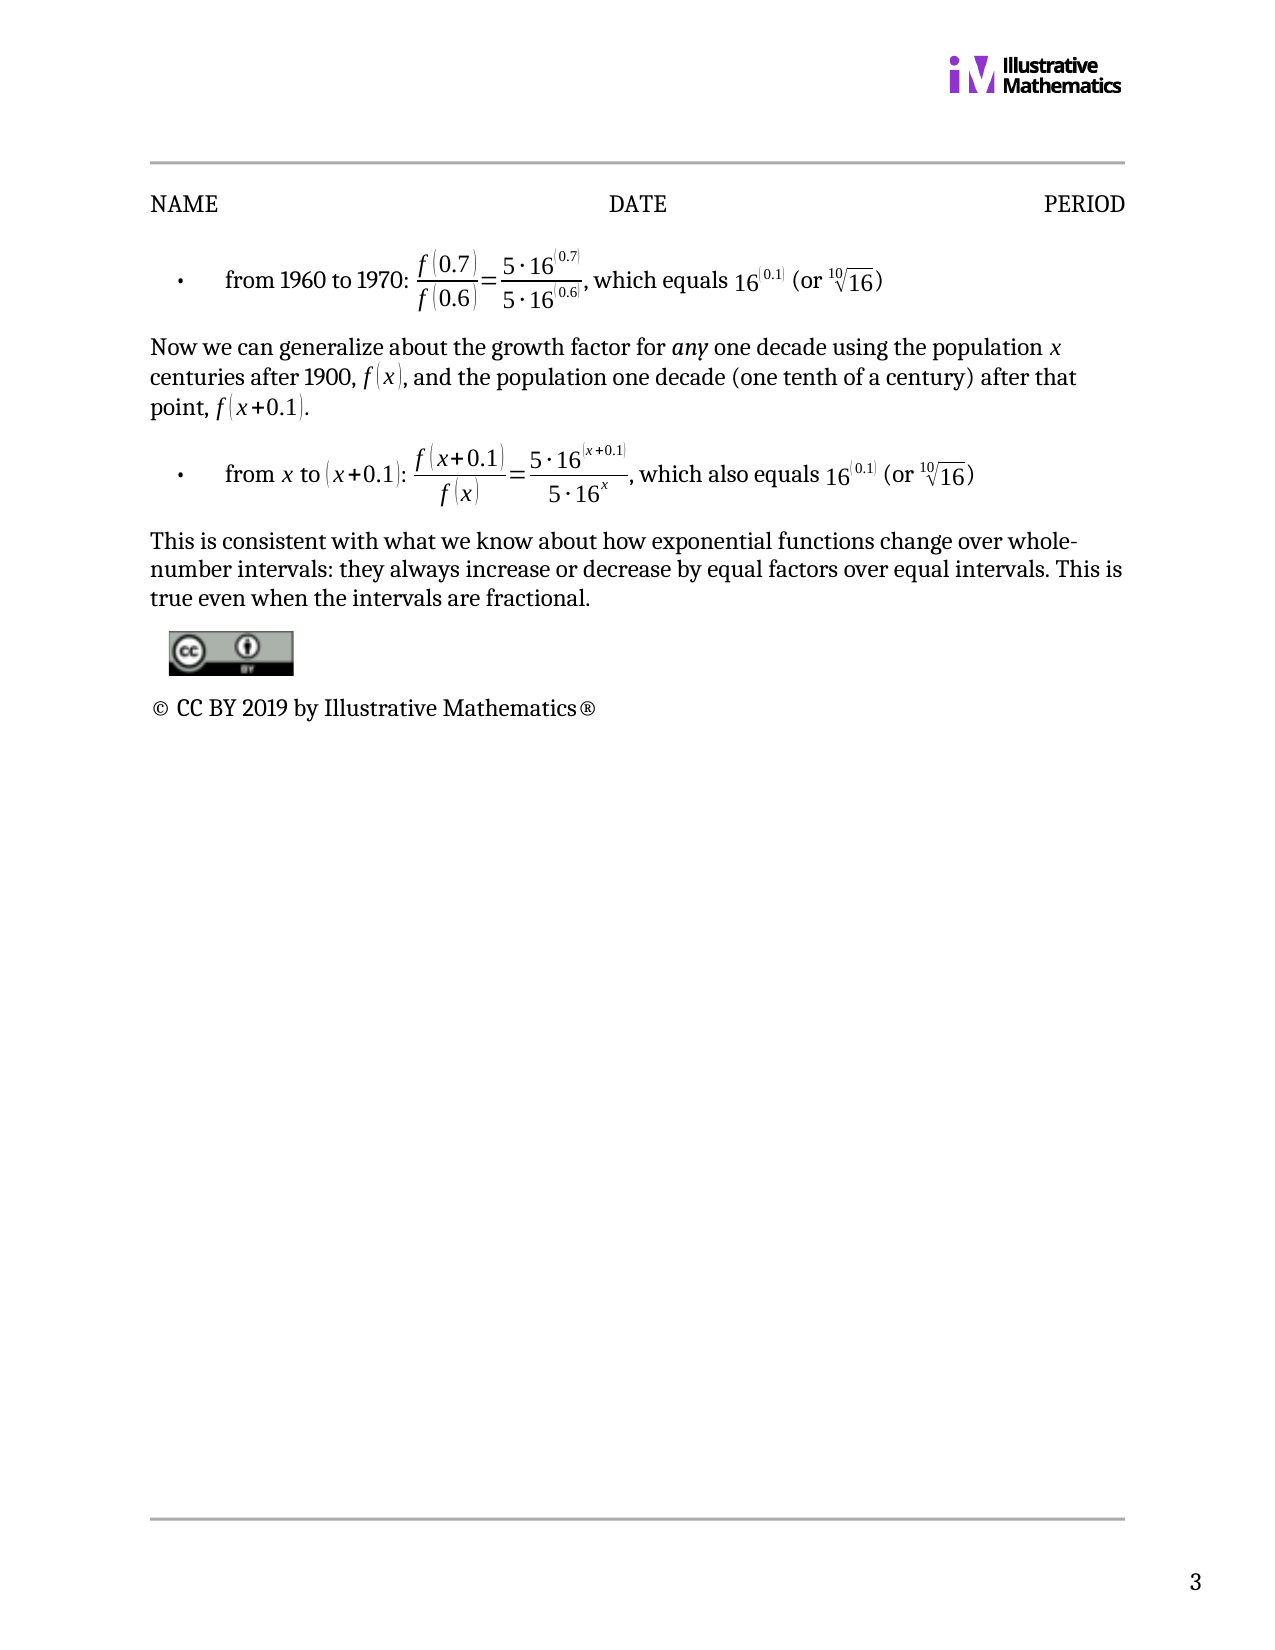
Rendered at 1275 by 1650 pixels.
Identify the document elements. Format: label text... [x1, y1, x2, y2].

list from to : , which also equals (or ) [175, 442, 1125, 508]
list from 1960 to 1970: , which equals (or ) [175, 247, 1125, 314]
picture [949, 55, 1121, 93]
text This is consistent with what we know about how exponential functions change over whole-number intervals: they always increase or decrease by equal factors over equal intervals. This is true even when the intervals are fractional. [150, 527, 1125, 613]
picture [168, 631, 294, 676]
text Now we can generalize about the growth factor for any one decade using the population centuries after 1900, , and the population one decade (one tenth of a century) after that point, . [150, 333, 1125, 423]
text © CC BY 2019 by Illustrative Mathematics® [150, 694, 1125, 723]
